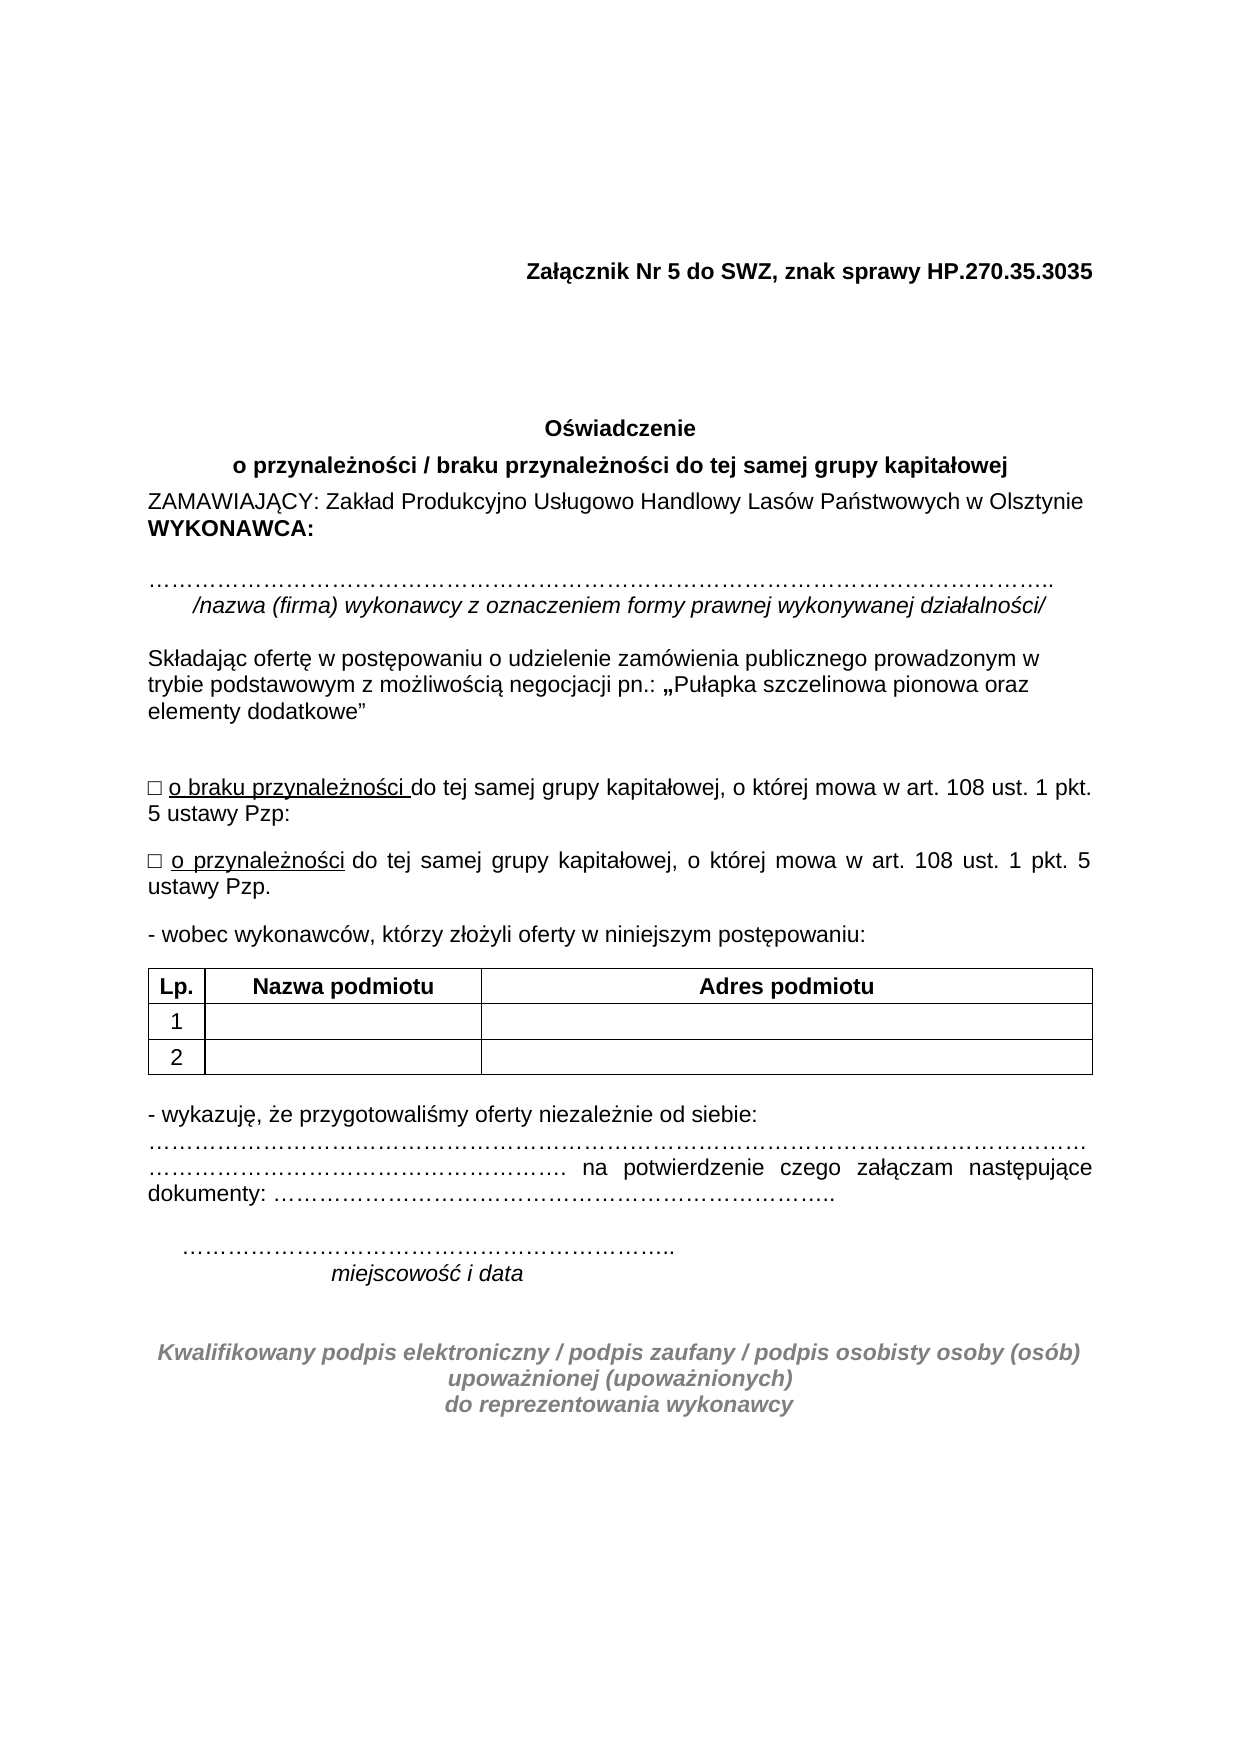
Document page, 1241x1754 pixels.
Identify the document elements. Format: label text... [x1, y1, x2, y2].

table_cell 1 [149, 1004, 204, 1038]
table_cell [482, 1004, 1092, 1038]
text miejscowość i data [148, 1259, 709, 1286]
text Załącznik Nr 5 do SWZ, znak sprawy HP.270.35.3035 [148, 258, 1093, 284]
text Składając ofertę w postępowaniu o udzielenie zamówienia publicznego prowadzonym w trybie podstawowym z możliwością negocjacji pn.: „Pułapka szczelinowa pionowa oraz elementy dodatkowe” [148, 645, 1093, 724]
text /nazwa (firma) wykonawcy z oznaczeniem formy prawnej wykonywanej działalności/ [148, 592, 1093, 619]
table_header Adres podmiotu [482, 969, 1092, 1003]
table_cell [206, 1004, 481, 1038]
text ……………………………………………………………………………………………………….. [148, 566, 1093, 592]
text □ o przynależności do tej samej grupy kapitałowej, o której mowa w art. 108 ust. 1 pkt. 5 ustawy Pzp. [148, 847, 1093, 900]
table_cell [206, 1040, 481, 1074]
text Kwalifikowany podpis elektroniczny / podpis zaufany / podpis osobisty osoby (osób) upoważnionej (upoważnionych) [148, 1338, 1093, 1391]
table_cell 2 [149, 1040, 204, 1074]
text do reprezentowania wykonawcy [148, 1391, 1093, 1418]
text o przynależności / braku przynależności do tej samej grupy kapitałowej [148, 452, 1093, 478]
text WYKONAWCA: [148, 515, 1093, 541]
text ……………………………………………………….. [148, 1233, 709, 1259]
table_cell [482, 1040, 1092, 1074]
table_header Nazwa podmiotu [206, 969, 481, 1003]
text - wobec wykonawców, którzy złożyli oferty w niniejszym postępowaniu: [148, 921, 1093, 947]
text Oświadczenie [148, 415, 1093, 441]
text ZAMAWIAJĄCY: Zakład Produkcyjno Usługowo Handlowy Lasów Państwowych w Olsztynie [148, 488, 1093, 515]
table_header Lp. [149, 969, 204, 1003]
text □ o braku przynależności do tej samej grupy kapitałowej, o której mowa w art. 108 ust. 1 pkt. 5 ustawy Pzp: [148, 773, 1093, 826]
text ……………………………………………………………………………………………………………………………………………………………. na potwierdzenie czego załączam następujące dokumenty: ……………………………………………………………….. [148, 1128, 1093, 1207]
text - wykazuję, że przygotowaliśmy oferty niezależnie od siebie: [148, 1101, 1093, 1128]
